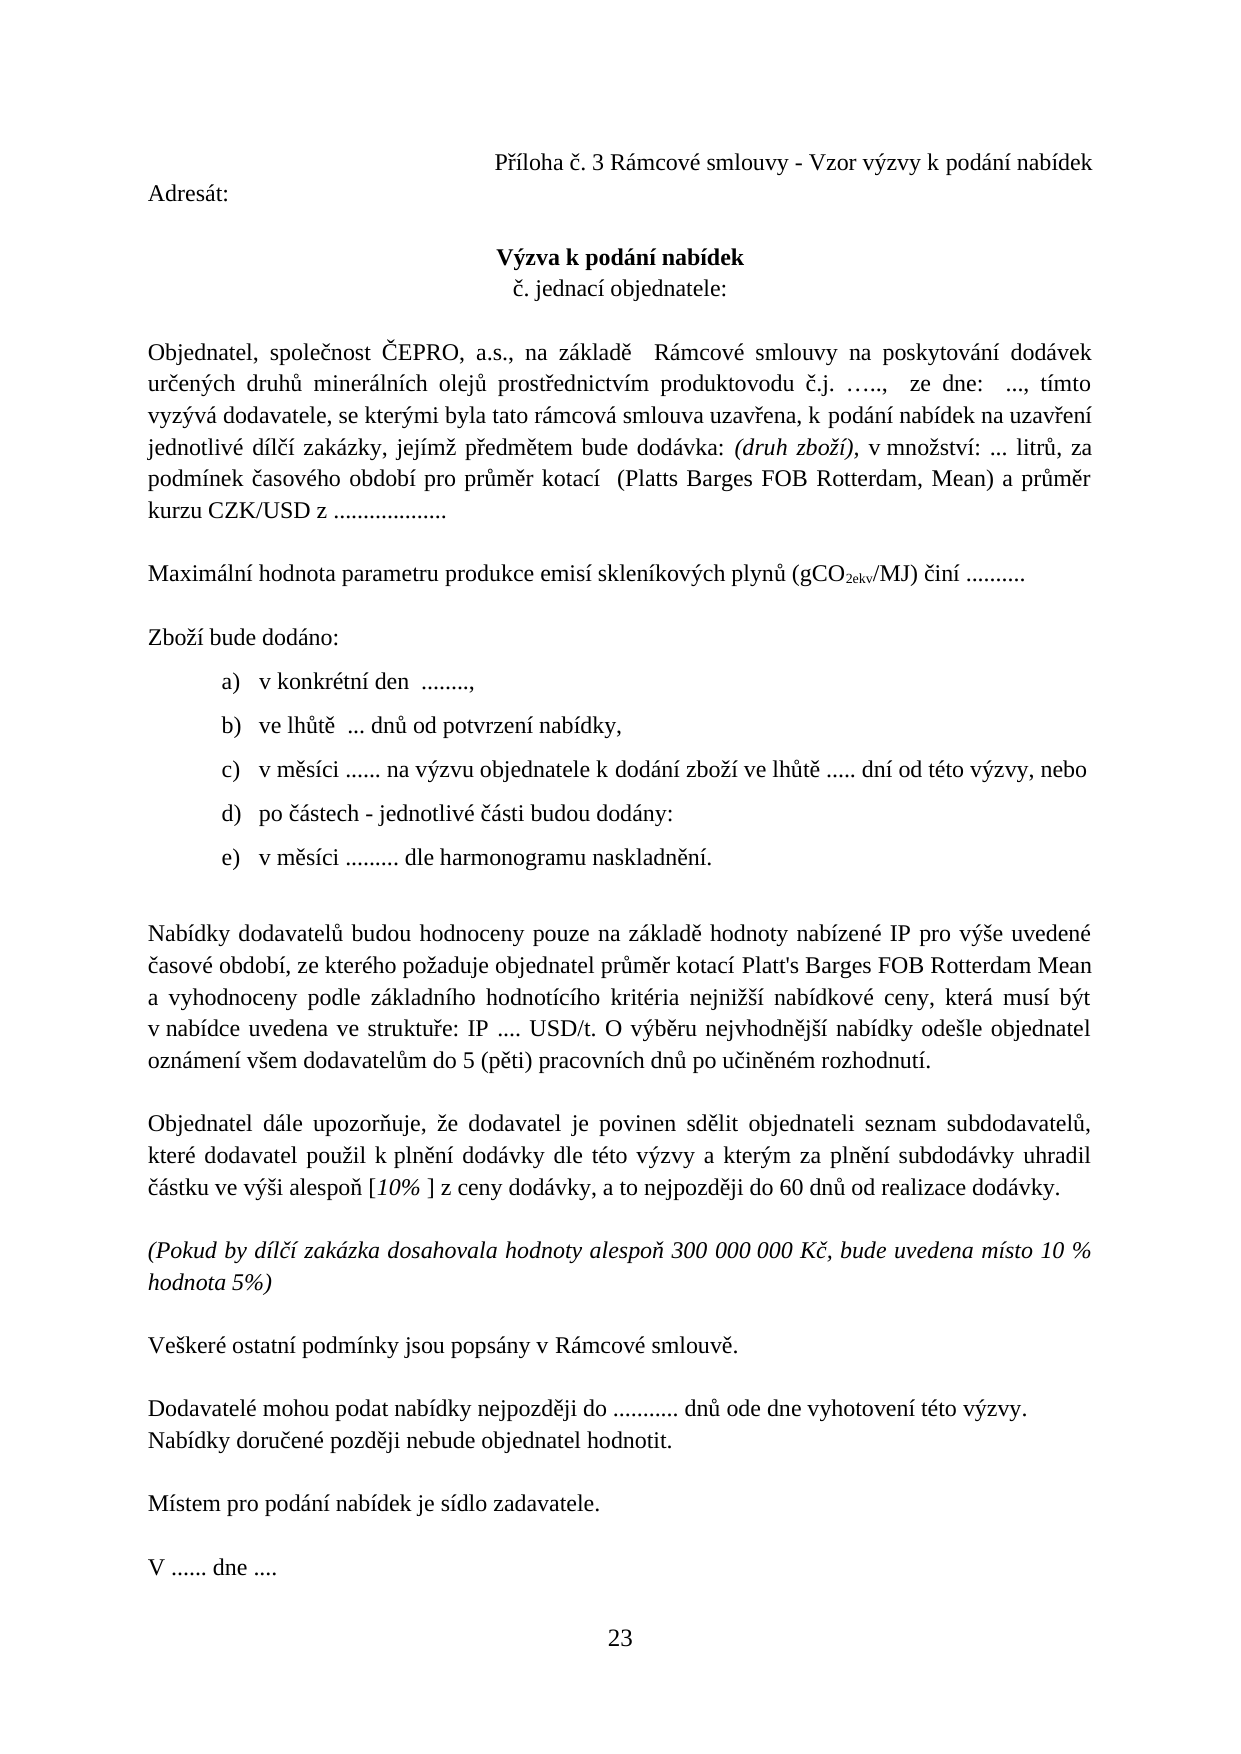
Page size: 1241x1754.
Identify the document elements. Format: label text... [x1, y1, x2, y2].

text Zboží bude dodáno: [148, 623, 1093, 650]
text Objednatel, společnost ČEPRO, a.s., na základě Rámcové smlouvy na poskytování dodávek určených druhů minerálních olejů prostřednictvím produktovodu č.j. ….., ze dne: ..., tímto vyzývá dodavatele, se kterými byla tato rámcová smlouva uzavřena, k podání nabídek na uzavření jednotlivé dílčí zakázky, jejímž předmětem bude dodávka: (druh zboží), v množství: ... litrů, za podmínek časového období pro průměr kotací (Platts Barges FOB Rotterdam, Mean) a průměr kurzu CZK/USD z ................... [148, 338, 1093, 523]
text Veškeré ostatní podmínky jsou popsány v Rámcové smlouvě. [148, 1331, 1093, 1358]
text Maximální hodnota parametru produkce emisí skleníkových plynů (gCO2ekv/MJ) činí .......... [148, 559, 1093, 587]
text Výzva k podání nabídek [148, 243, 1093, 270]
text Objednatel dále upozorňuje, že dodavatel je povinen sdělit objednateli seznam subdodavatelů, které dodavatel použil k plnění dodávky dle této výzvy a kterým za plnění subdodávky uhradil částku ve výši alespoň [10% ] z ceny dodávky, a to nejpozději do 60 dnů od realizace dodávky. [148, 1109, 1093, 1200]
text Místem pro podání nabídek je sídlo zadavatele. [148, 1489, 1093, 1517]
text (Pokud by dílčí zakázka dosahovala hodnoty alespoň 300 000 000 Kč, bude uvedena místo 10 % hodnota 5%) [148, 1236, 1093, 1295]
text Nabídky dodavatelů budou hodnoceny pouze na základě hodnoty nabízené IP pro výše uvedené časové období, ze kterého požaduje objednatel průměr kotací Platt's Barges FOB Rotterdam Mean a vyhodnoceny podle základního hodnotícího kritéria nejnižší nabídkové ceny, která musí být v nabídce uvedena ve struktuře: IP .... USD/t. O výběru nejvhodnější nabídky odešle objednatel oznámení všem dodavatelům do 5 (pěti) pracovních dnů po učiněném rozhodnutí. [148, 919, 1093, 1073]
text č. jednací objednatele: [148, 274, 1093, 302]
text Adresát: [148, 179, 1093, 207]
list v měsíci ...... na výzvu objednatele k dodání zboží ve lhůtě ..... dní od této výzvy, nebo [221, 755, 1093, 783]
text Nabídky doručené později nebude objednatel hodnotit. [148, 1426, 1093, 1453]
list v měsíci ......... dle harmonogramu naskladnění. [221, 843, 1093, 871]
list v konkrétní den ........, [221, 667, 1093, 694]
text Příloha č. 3 Rámcové smlouvy - Vzor výzvy k podání nabídek [148, 148, 1093, 175]
list ve lhůtě ... dnů od potvrzení nabídky, [221, 711, 1093, 738]
list po částech - jednotlivé části budou dodány: [221, 799, 1093, 827]
subtitle V ...... dne .... [148, 1553, 1093, 1580]
text Dodavatelé mohou podat nabídky nejpozději do ........... dnů ode dne vyhotovení této výzvy. [148, 1394, 1093, 1422]
